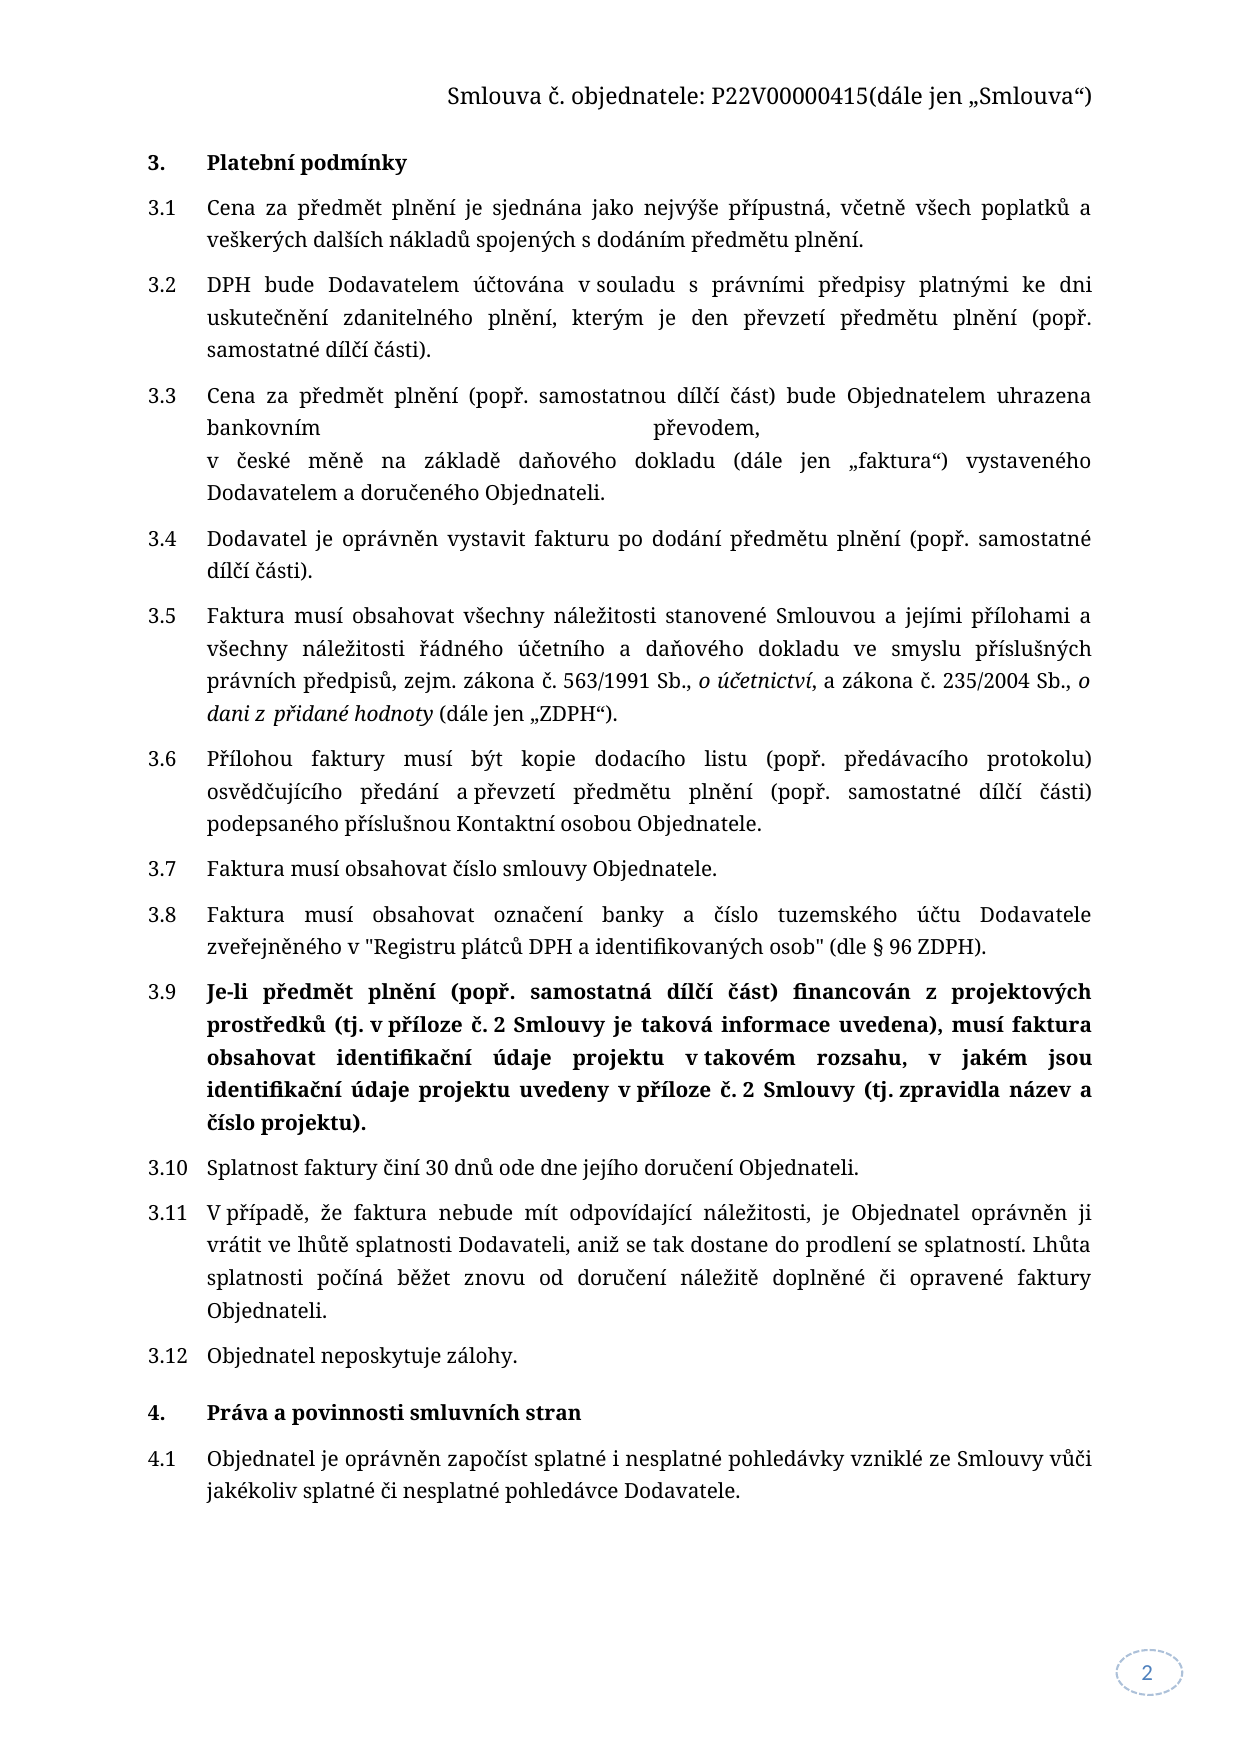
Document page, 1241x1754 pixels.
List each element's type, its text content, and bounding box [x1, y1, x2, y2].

list Platební podmínky [148, 148, 1093, 176]
list V případě, že faktura nebude mít odpovídající náležitosti, je Objednatel oprávněn ji vrátit ve lhůtě splatnosti Dodavateli, aniž se tak dostane do prodlení se splatností. Lhůta splatnosti počíná běžet znovu od doručení náležitě doplněné či opravené faktury Objednateli. [148, 1198, 1093, 1324]
list Faktura musí obsahovat číslo smlouvy Objednatele. [148, 854, 1093, 883]
list Dodavatel je oprávněn vystavit fakturu po dodání předmětu plnění (popř. samostatné dílčí části). [148, 524, 1093, 585]
list Objednatel je oprávněn započíst splatné i nesplatné pohledávky vzniklé ze Smlouvy vůči jakékoliv splatné či nesplatné pohledávce Dodavatele. [148, 1444, 1093, 1505]
list Cena za předmět plnění (popř. samostatnou dílčí část) bude Objednatelem uhrazena bankovním převodem, v české měně na základě daňového dokladu (dále jen „faktura“) vystaveného Dodavatelem a doručeného Objednateli. [148, 381, 1093, 507]
list Splatnost faktury činí 30 dnů ode dne jejího doručení Objednateli. [148, 1153, 1093, 1181]
list Faktura musí obsahovat všechny náležitosti stanovené Smlouvou a jejími přílohami a všechny náležitosti řádného účetního a daňového dokladu ve smyslu příslušných právních předpisů, zejm. zákona č. 563/1991 Sb., o účetnictví, a zákona č. 235/2004 Sb., o dani z přidané hodnoty (dále jen „ZDPH“). [148, 601, 1093, 728]
list Faktura musí obsahovat označení banky a číslo tuzemského účtu Dodavatele zveřejněného v "Registru plátců DPH a identifikovaných osob" (dle § 96 ZDPH). [148, 900, 1093, 961]
list Cena za předmět plnění je sjednána jako nejvýše přípustná, včetně všech poplatků a veškerých dalších nákladů spojených s dodáním předmětu plnění. [148, 193, 1093, 254]
list Přílohou faktury musí být kopie dodacího listu (popř. předávacího protokolu) osvědčujícího předání a převzetí předmětu plnění (popř. samostatné dílčí části) podepsaného příslušnou Kontaktní osobou Objednatele. [148, 744, 1093, 838]
list Je-li předmět plnění (popř. samostatná dílčí část) financován z projektových prostředků (tj. v příloze č. 2 Smlouvy je taková informace uvedena), musí faktura obsahovat identifikační údaje projektu v takovém rozsahu, v jakém jsou identifikační údaje projektu uvedeny v příloze č. 2 Smlouvy (tj. zpravidla název a číslo projektu). [148, 977, 1093, 1136]
list DPH bude Dodavatelem účtována v souladu s právními předpisy platnými ke dni uskutečnění zdanitelného plnění, kterým je den převzetí předmětu plnění (popř. samostatné dílčí části). [148, 270, 1093, 364]
list Objednatel neposkytuje zálohy. [148, 1341, 1093, 1369]
list Práva a povinnosti smluvních stran [148, 1398, 1093, 1427]
